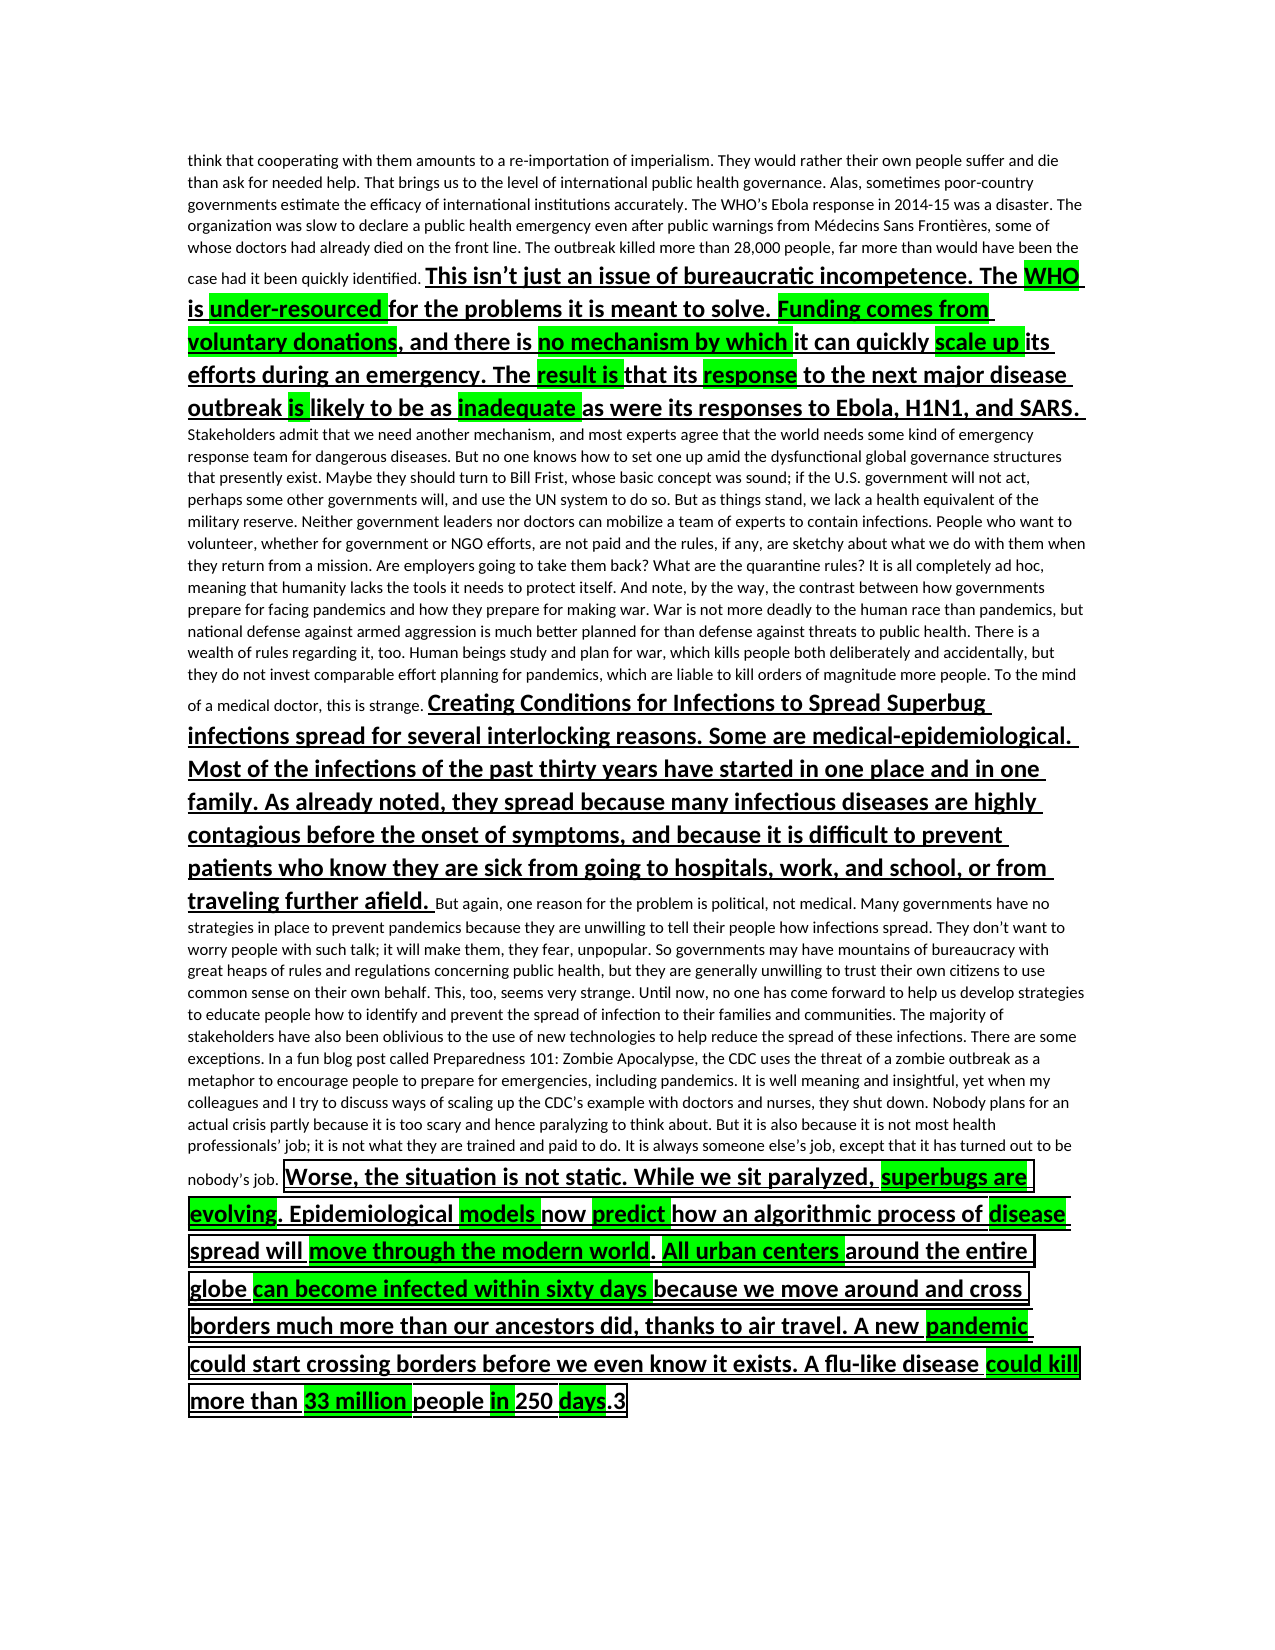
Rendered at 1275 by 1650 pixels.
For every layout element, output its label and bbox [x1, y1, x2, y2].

text [187, 150, 1087, 1418]
